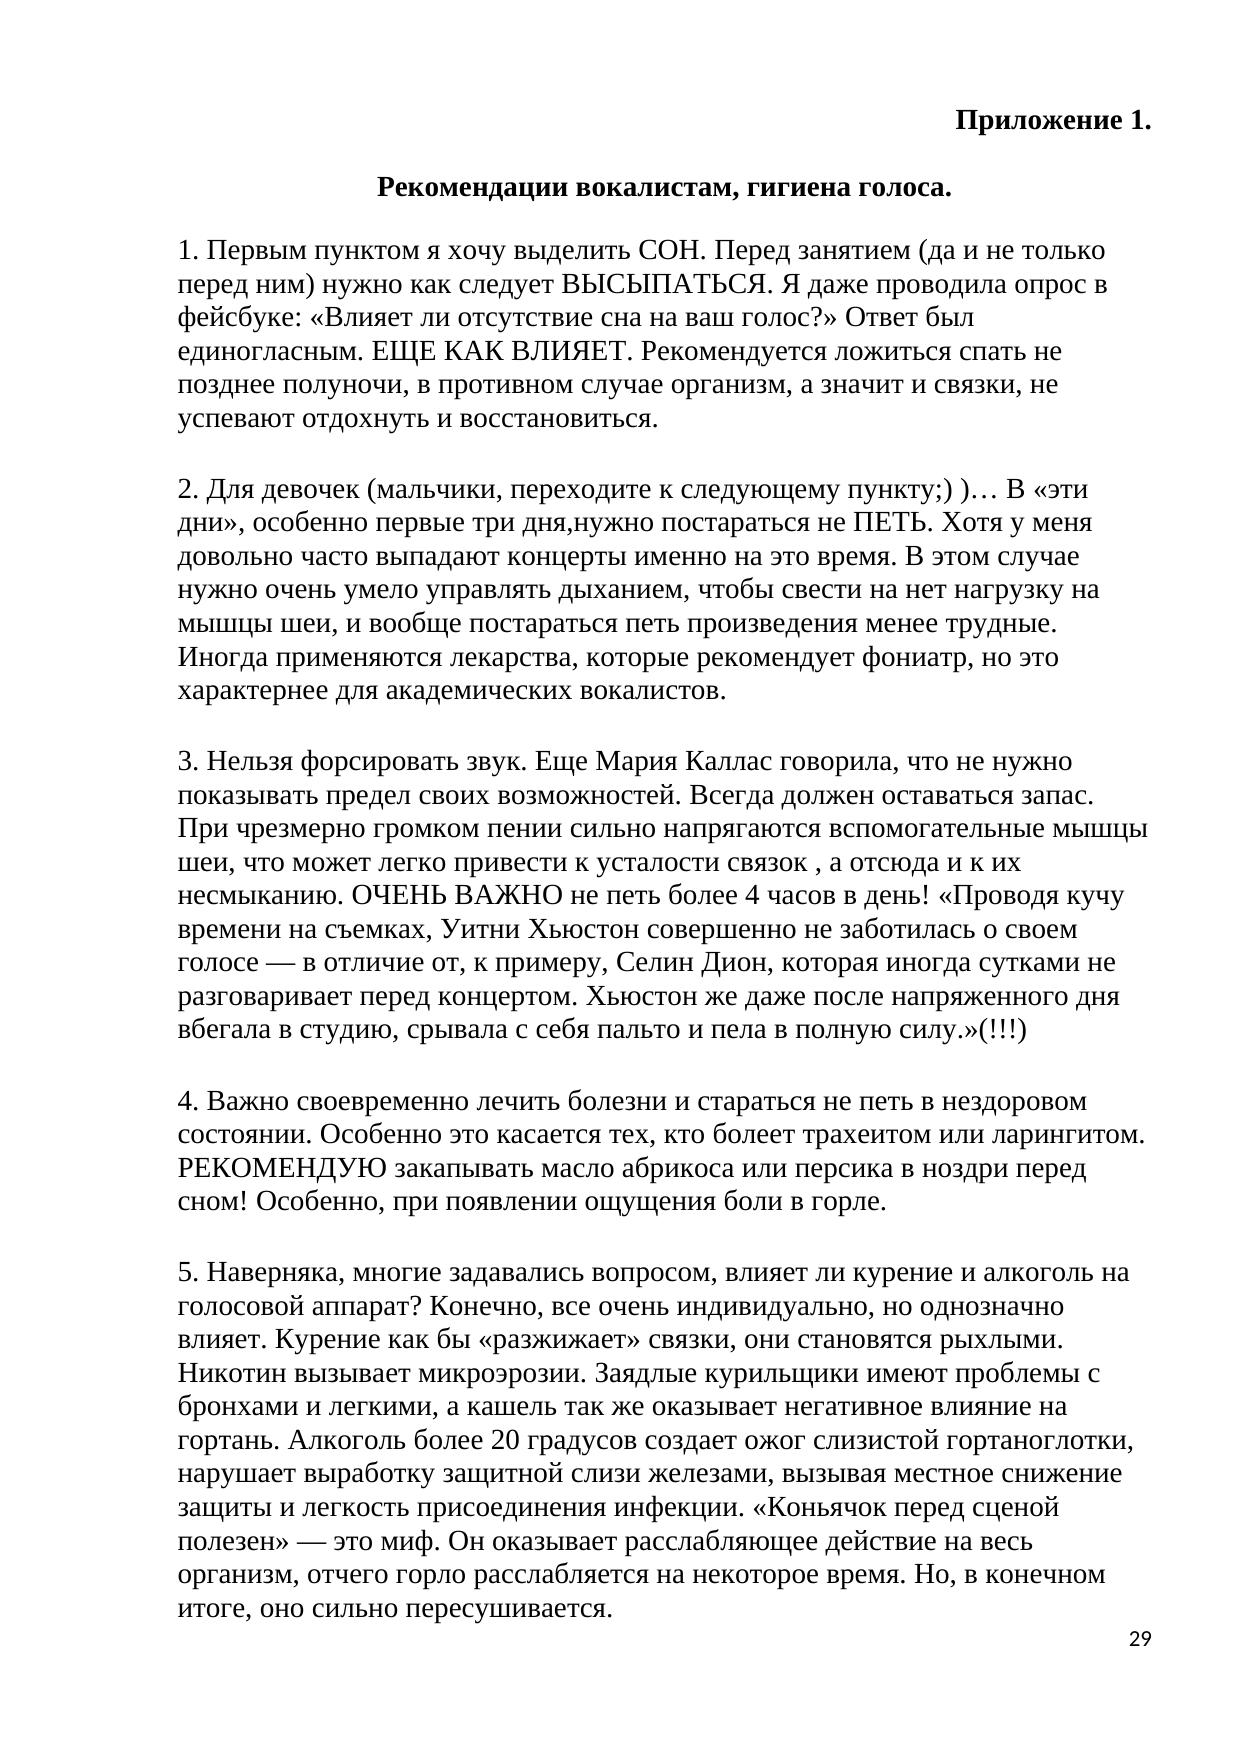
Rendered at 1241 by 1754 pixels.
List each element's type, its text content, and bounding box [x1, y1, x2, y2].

text 2. Для девочек (мальчики, переходите к следующему пункту;) )… В «эти дни», особенно первые три дня,нужно постараться не ПЕТЬ. Хотя у меня довольно часто выпадают концерты именно на это время. В этом случае нужно очень умело управлять дыханием, чтобы свести на нет нагрузку на мышцы шеи, и вообще постараться петь произведения менее трудные. Иногда применяются лекарства, которые рекомендует фониатр, но это характернее для академических вокалистов. [177, 471, 1152, 706]
text Приложение 1. [177, 102, 1152, 135]
text 1. Первым пунктом я хочу выделить СОН. Перед занятием (да и не только перед ним) нужно как следует ВЫСЫПАТЬСЯ. Я даже проводила опрос в фейсбуке: «Влияет ли отсутствие сна на ваш голос?» Ответ был единогласным. ЕЩЕ КАК ВЛИЯЕТ. Рекомендуется ложиться спать не позднее полуночи, в противном случае организм, а значит и связки, не успевают отдохнуть и восстановиться. [177, 232, 1152, 433]
text 4. Важно своевременно лечить болезни и стараться не петь в нездоровом состоянии. Особенно это касается тех, кто болеет трахеитом или ларингитом. РЕКОМЕНДУЮ закапывать масло абрикоса или персика в ноздри перед сном! Особенно, при появлении ощущения боли в горле. [177, 1083, 1152, 1217]
text 3. Нельзя форсировать звук. Еще Мария Каллас говорила, что не нужно показывать предел своих возможностей. Всегда должен оставаться запас. При чрезмерно громком пении сильно напрягаются вспомогательные мышцы шеи, что может легко привести к усталости связок , а отсюда и к их несмыканию. ОЧЕНЬ ВАЖНО не петь более 4 часов в день! «Проводя кучу времени на съемках, Уитни Хьюстон совершенно не заботилась о своем голосе — в отличие от, к примеру, Селин Дион, которая иногда сутками не разговаривает перед концертом. Хьюстон же даже после напряженного дня вбегала в студию, срывала с себя пальто и пела в полную силу.»(!!!) [177, 743, 1152, 1045]
text Рекомендации вокалистам, гигиена голоса. [177, 169, 1152, 203]
text 5. Наверняка, многие задавались вопросом, влияет ли курение и алкоголь на голосовой аппарат? Конечно, все очень индивидуально, но однозначно влияет. Курение как бы «разжижает» связки, они становятся рыхлыми. Никотин вызывает микроэрозии. Заядлые курильщики имеют проблемы с бронхами и легкими, а кашель так же оказывает негативное влияние на гортань. Алкоголь более 20 градусов создает ожог слизистой гортаноглотки, нарушает выработку защитной слизи железами, вызывая местное снижение защиты и легкость присоединения инфекции. «Коньячок перед сценой полезен» — это миф. Он оказывает расслабляющее действие на весь организм, отчего горло расслабляется на некоторое время. Но, в конечном итоге, оно сильно пересушивается. [177, 1254, 1152, 1623]
